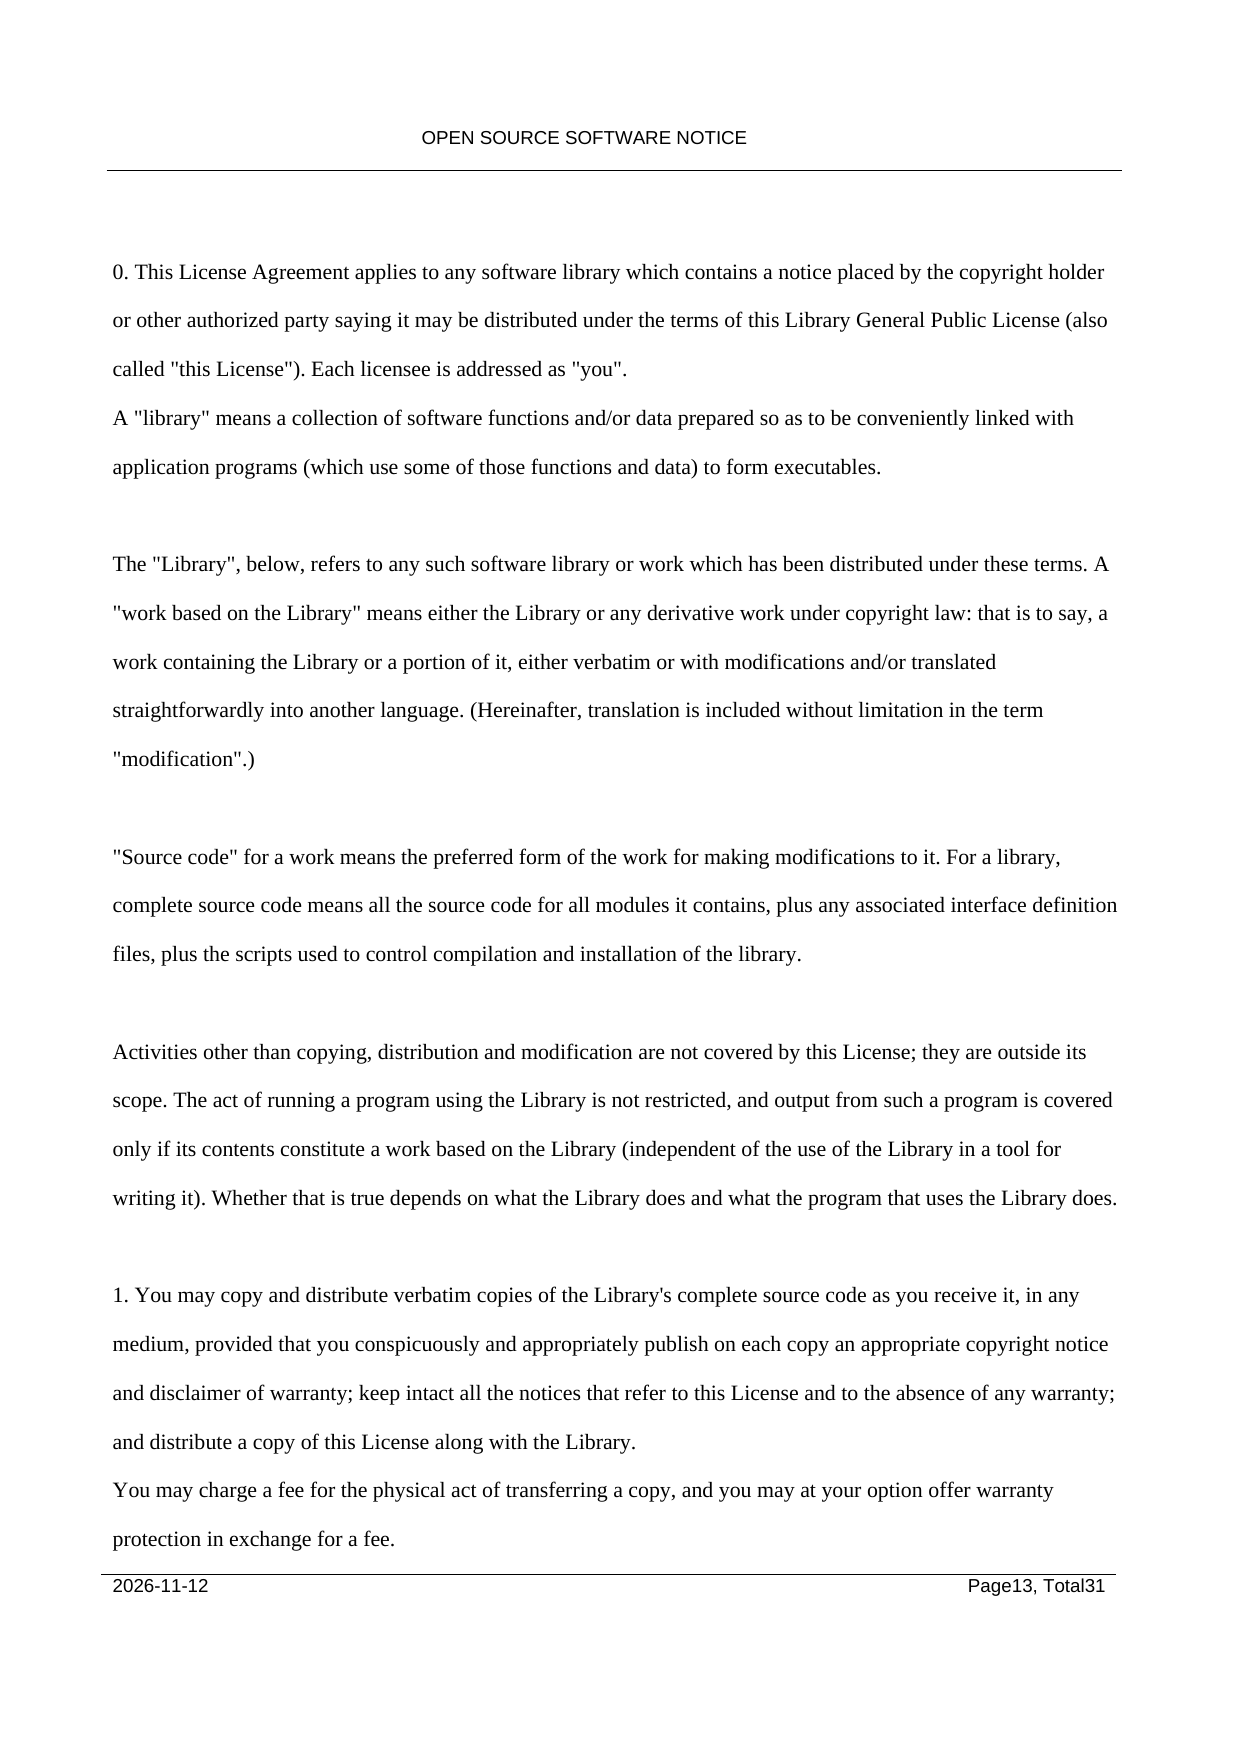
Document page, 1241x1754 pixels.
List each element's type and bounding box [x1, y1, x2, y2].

text [112, 206, 1128, 1555]
